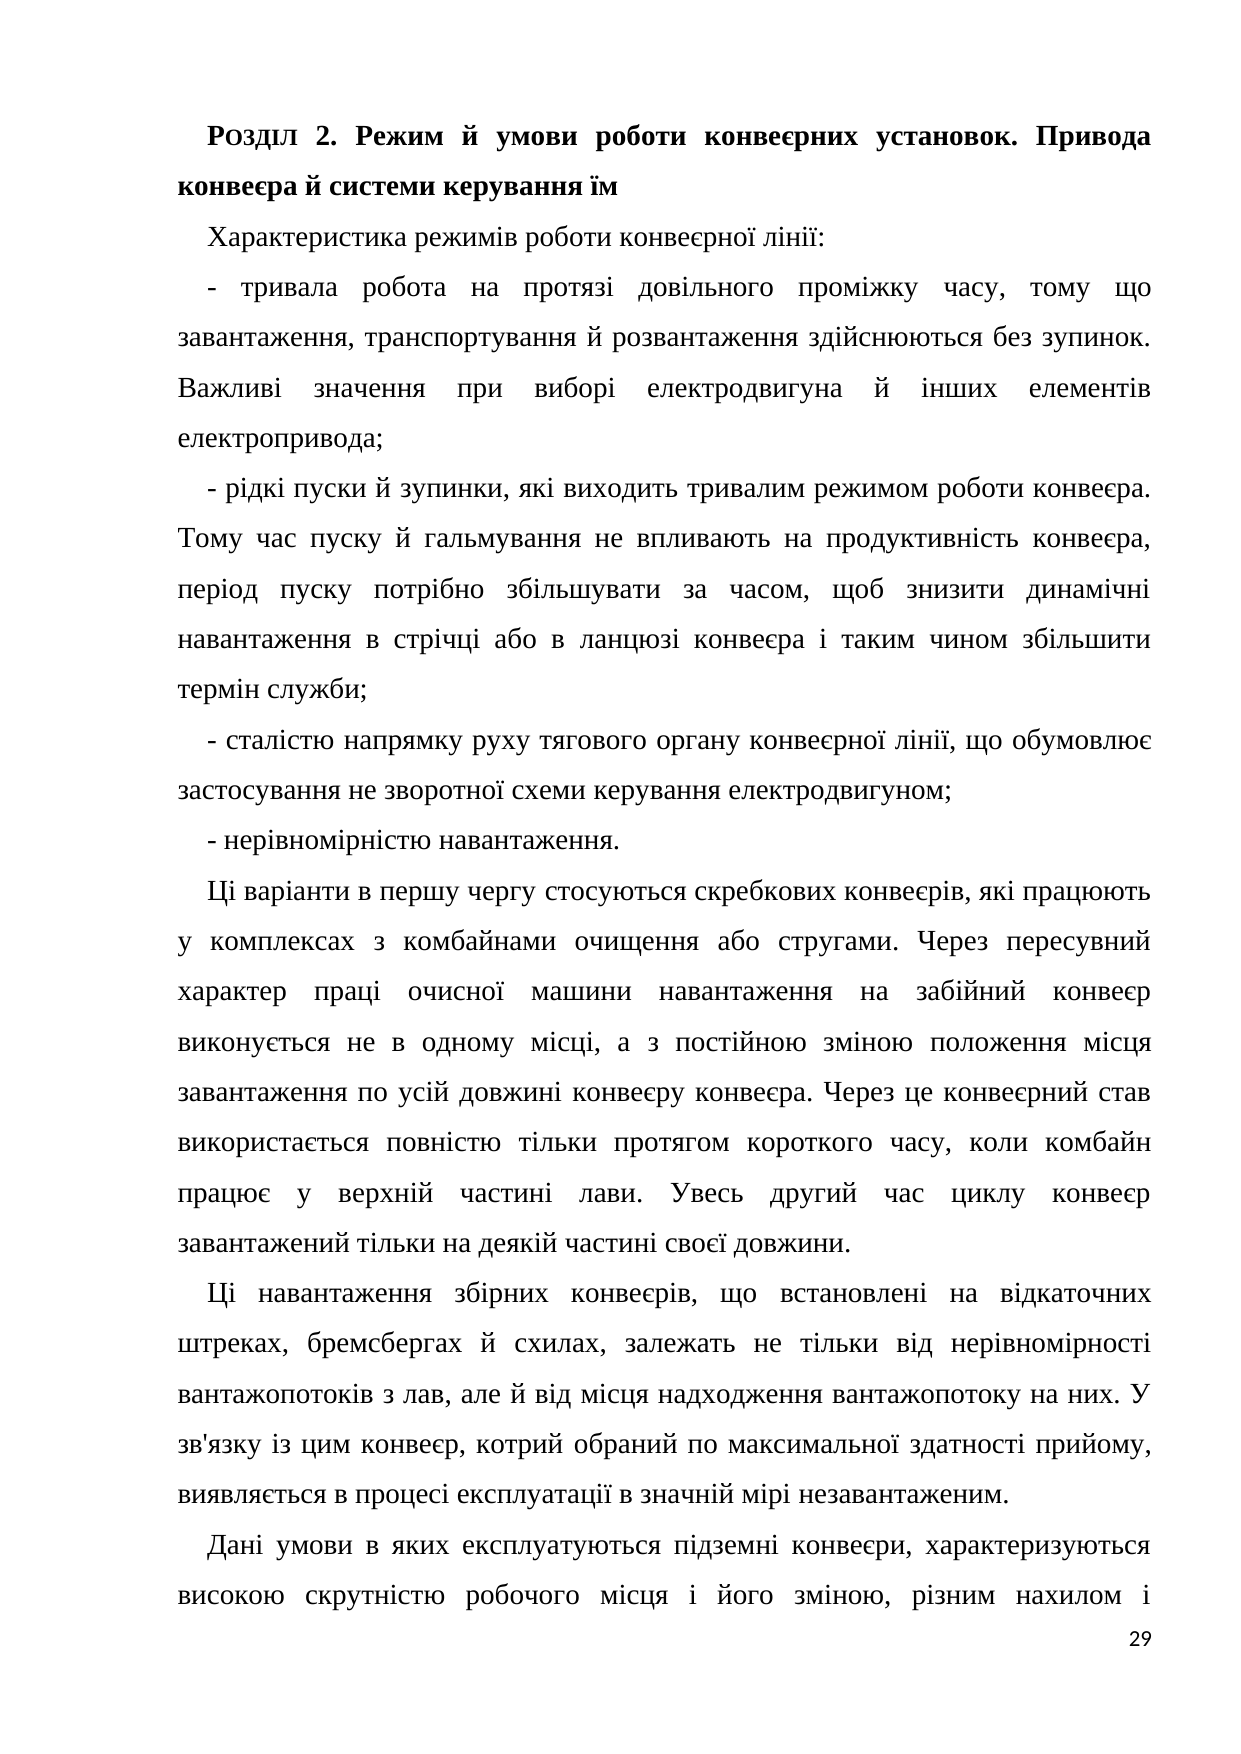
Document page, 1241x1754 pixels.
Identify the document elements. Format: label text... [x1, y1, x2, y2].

text Ці навантаження збірних конвеєрів, що встановлені на відкаточних штреках, бремсбергах й схилах, залежать не тільки від нерівномірності вантажопотоків з лав, але й від місця надходження вантажопотоку на них. У зв'язку із цим конвеєр, котрий обраний по максимальної здатності прийому, виявляється в процесі експлуатації в значній мірі незавантаженим. [177, 1275, 1152, 1510]
text Розділ 2. Режим й умови роботи конвеєрних установок. Привода конвеєра й системи керування їм [177, 118, 1152, 202]
text Характеристика режимів роботи конвеєрної лінії: [177, 219, 1152, 252]
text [177, 1527, 1152, 1611]
text - нерівномірністю навантаження. [177, 822, 1152, 856]
text - сталістю напрямку руху тягового органу конвеєрної лінії, що обумовлює застосування не зворотної схеми керування електродвигуном; [177, 722, 1152, 806]
text - рідкі пуски й зупинки, які виходить тривалим режимом роботи конвеєра. Тому час пуску й гальмування не впливають на продуктивність конвеєра, період пуску потрібно збільшувати за часом, щоб знизити динамічні навантаження в стрічці або в ланцюзі конвеєра і таким чином збільшити термін служби; [177, 470, 1152, 705]
text Ці варіанти в першу чергу стосуються скребкових конвеєрів, які працюють у комплексах з комбайнами очищення або стругами. Через пересувний характер праці очисної машини навантаження на забійний конвеєр виконується не в одному місці, а з постійною зміною положення місця завантаження по усій довжині конвеєру конвеєра. Через це конвеєрний став використається повністю тільки протягом короткого часу, коли комбайн працює у верхній частині лави. Увесь другий час циклу конвеєр завантажений тільки на деякій частині своєї довжини. [177, 873, 1152, 1258]
text - тривала робота на протязі довільного проміжку часу, тому що завантаження, транспортування й розвантаження здійснюються без зупинок. Важливі значення при виборі електродвигуна й інших елементів електропривода; [177, 269, 1152, 453]
